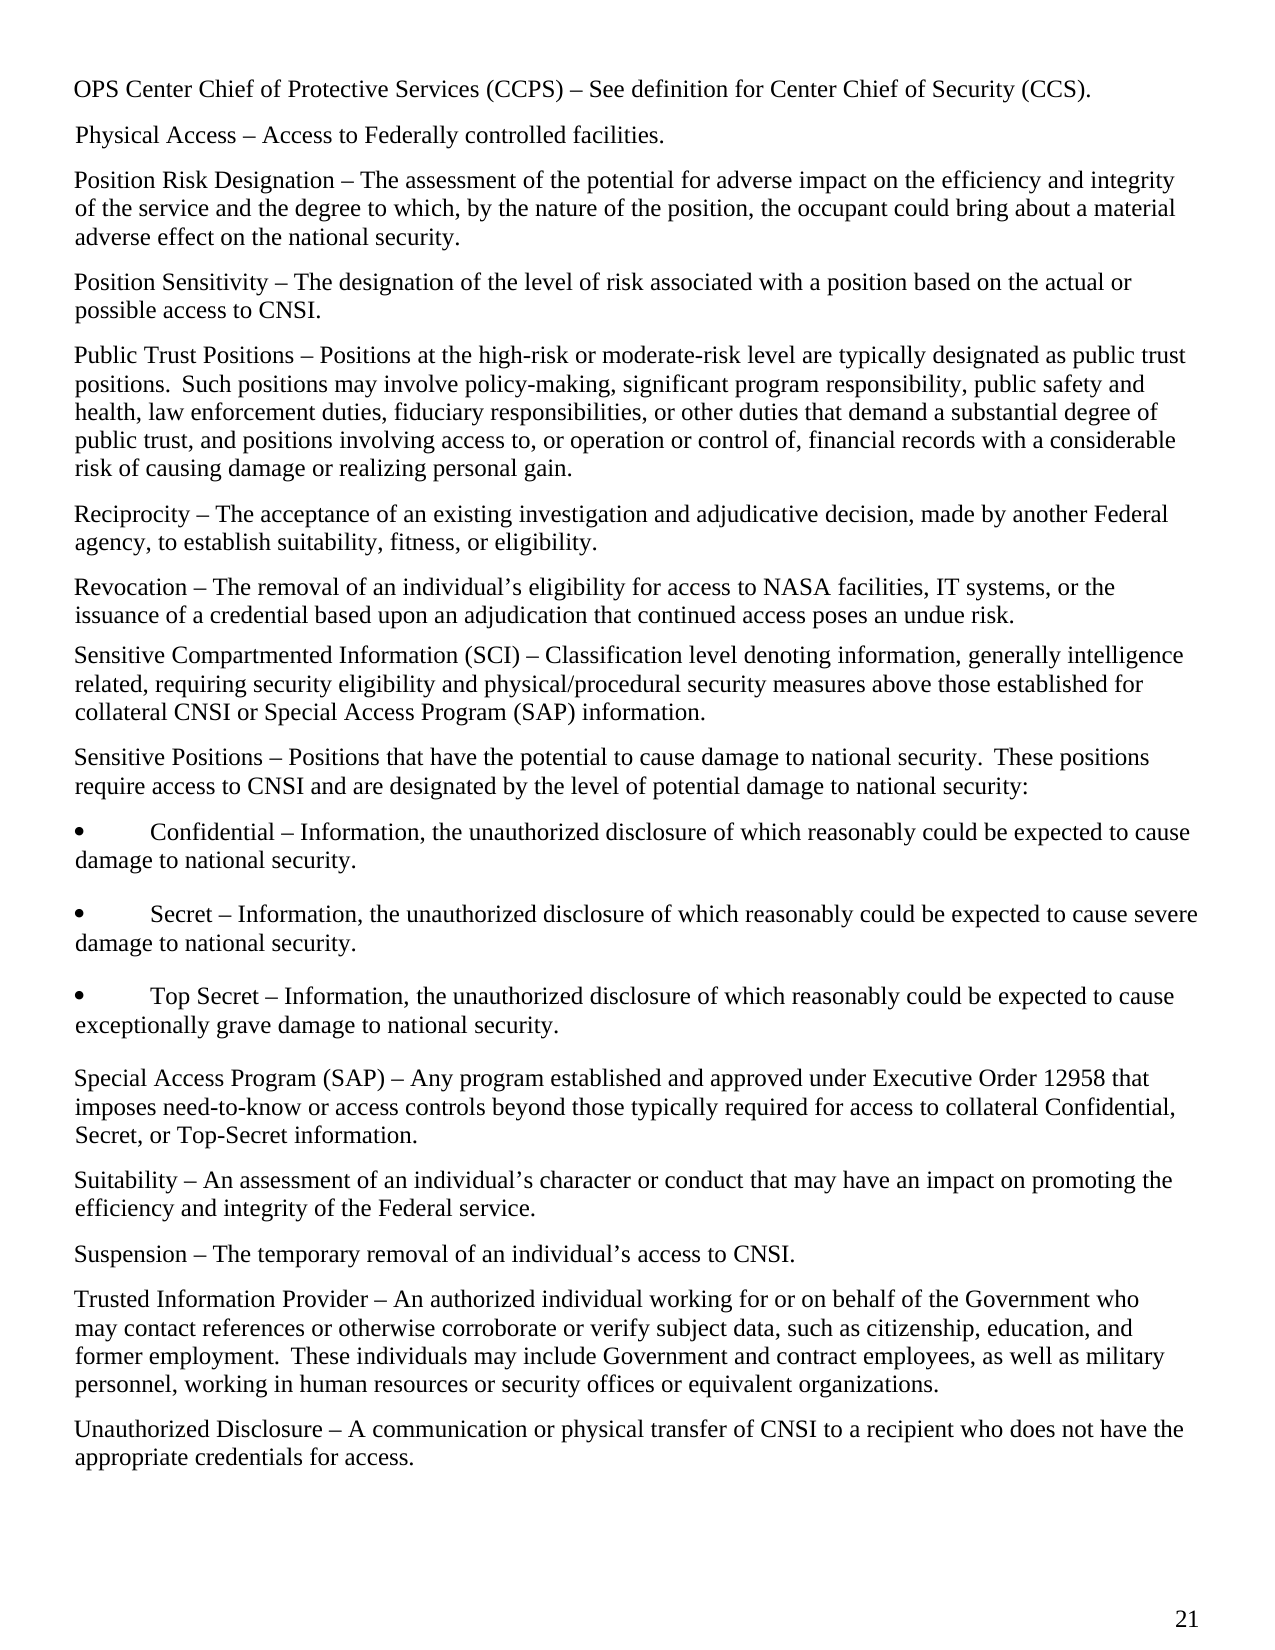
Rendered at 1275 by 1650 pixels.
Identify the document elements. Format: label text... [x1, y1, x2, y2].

text Position Risk Designation – The assessment of the potential for adverse impact on the efficiency and integrity of the service and the degree to which, by the nature of the position, the occupant could bring about a material adverse effect on the national security. [73, 166, 1176, 250]
text Public Trust Positions – Positions at the high-risk or moderate-risk level are typically designated as public trust positions. Such positions may involve policy-making, significant program responsibility, public safety and health, law enforcement duties, fiduciary responsibilities, or other duties that demand a substantial degree of public trust, and positions involving access to, or operation or control of, financial records with a considerable risk of causing damage or realizing personal gain. [73, 341, 1188, 482]
list Secret – Information, the unauthorized disclosure of which reasonably could be expected to cause severe damage to national security. [75, 899, 1198, 957]
text OPS Center Chief of Protective Services (CCPS) – See definition for Center Chief of Security (CCS). Physical Access – Access to Federally controlled facilities. [73, 74, 1091, 149]
list Top Secret – Information, the unauthorized disclosure of which reasonably could be expected to cause exceptionally grave damage to national security. [75, 981, 1175, 1039]
text Position Sensitivity – The designation of the level of risk associated with a position based on the actual or possible access to CNSI. [73, 268, 1188, 324]
list Confidential – Information, the unauthorized disclosure of which reasonably could be expected to cause damage to national security. [75, 817, 1190, 874]
text Unauthorized Disclosure – A communication or physical transfer of CNSI to a recipient who does not have the appropriate credentials for access. [73, 1415, 1237, 1471]
text Trusted Information Provider – An authorized individual working for or on behalf of the Government who may contact references or otherwise corroborate or verify subject data, such as citizenship, education, and former employment. These individuals may include Government and contract employees, as well as military personnel, working in human resources or security offices or equivalent organizations. [73, 1285, 1188, 1398]
text Special Access Program (SAP) – Any program established and approved under Executive Order 12958 that imposes need-to-know or access controls beyond those typically required for access to collateral Confidential, Secret, or Top-Secret information. [73, 1064, 1188, 1149]
text Sensitive Compartmented Information (SCI) – Classification level denoting information, generally intelligence related, requiring security eligibility and physical/procedural security measures above those established for collateral CNSI or Special Access Program (SAP) information. [73, 641, 1188, 726]
text Suspension – The temporary removal of an individual’s access to CNSI. [73, 1239, 1237, 1268]
text Sensitive Positions – Positions that have the potential to cause damage to national security. These positions require access to CNSI and are designated by the level of potential damage to national security: [73, 743, 1188, 799]
text Suitability – An assessment of an individual’s character or conduct that may have an impact on promoting the efficiency and integrity of the Federal service. [73, 1166, 1237, 1222]
text Reciprocity – The acceptance of an existing investigation and adjudicative decision, made by another Federal agency, to establish suitability, fitness, or eligibility. [73, 499, 1237, 556]
text Revocation – The removal of an individual’s eligibility for access to NASA facilities, IT systems, or the issuance of a credential based upon an adjudication that continued access poses an undue risk. [73, 573, 1188, 628]
